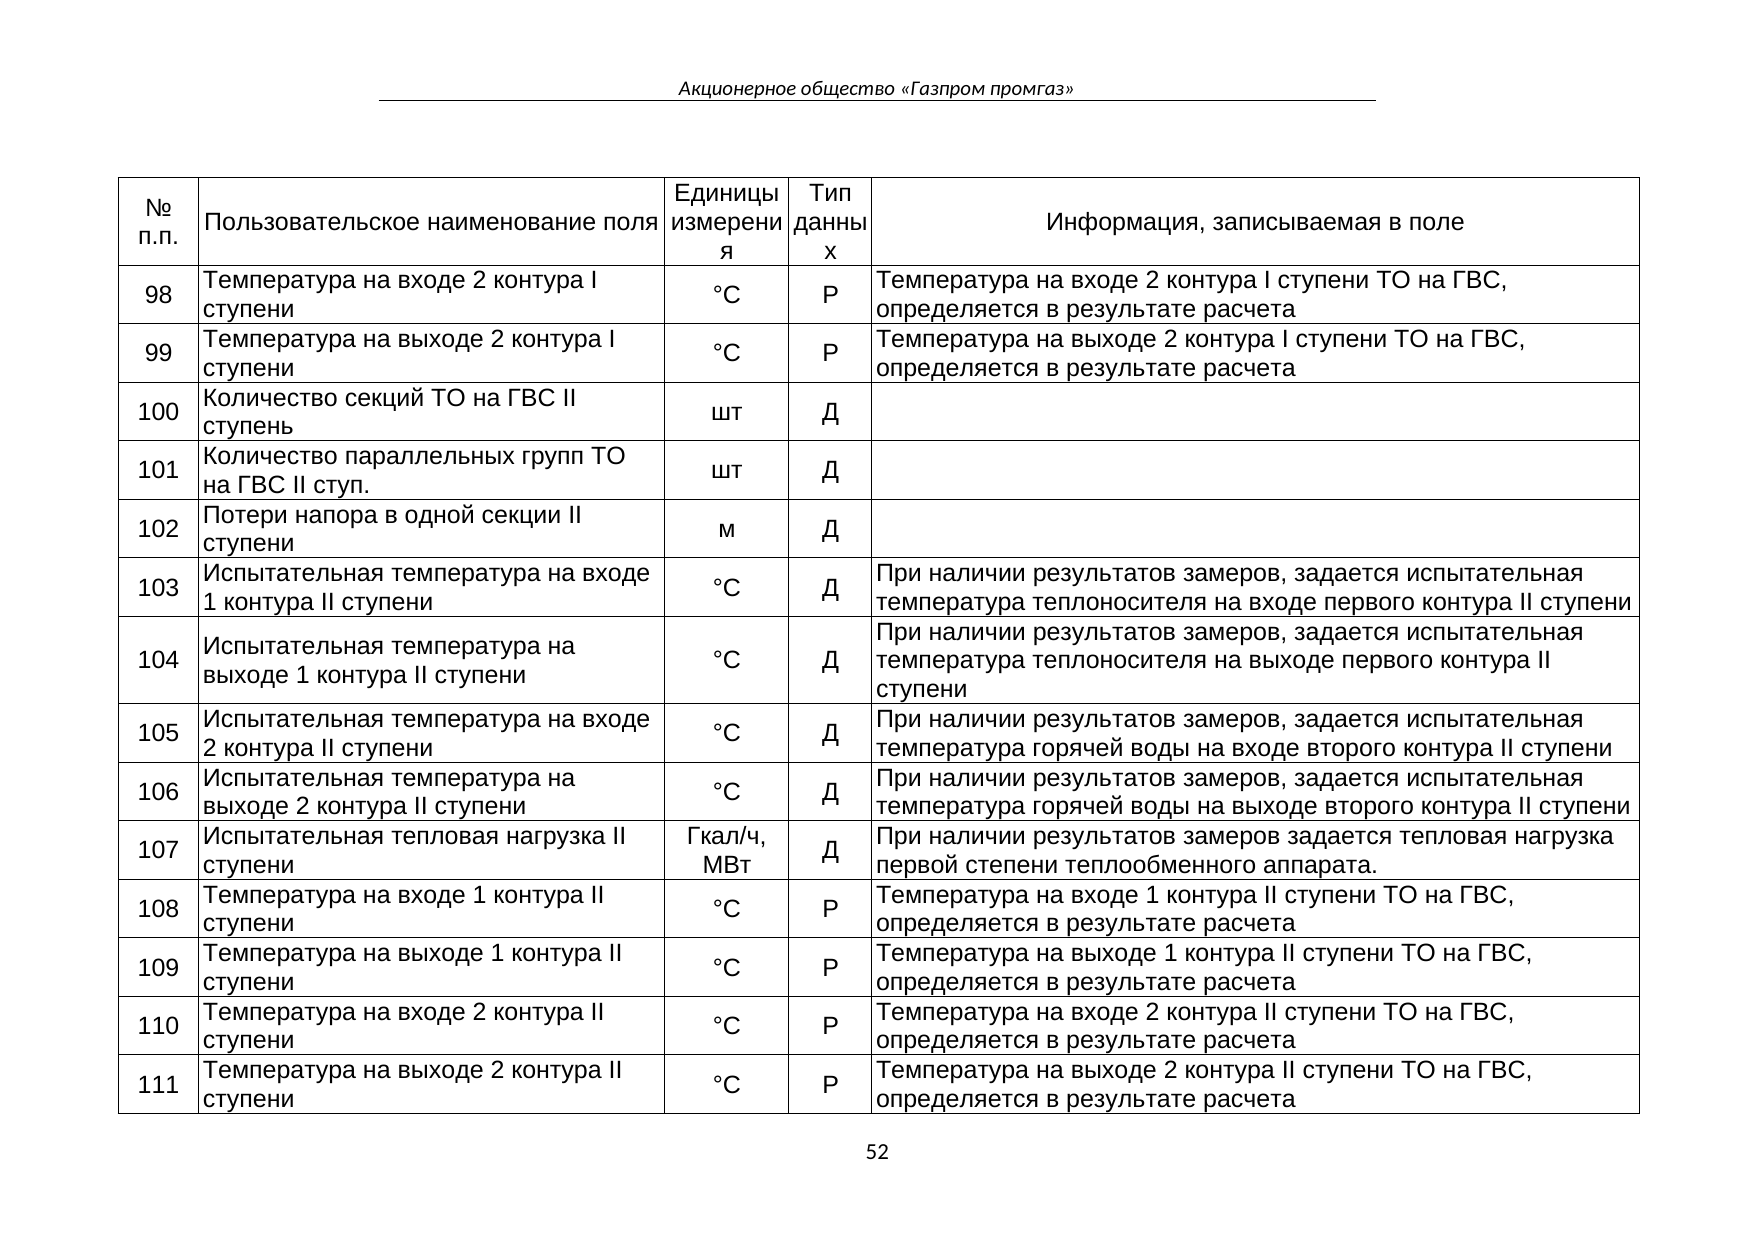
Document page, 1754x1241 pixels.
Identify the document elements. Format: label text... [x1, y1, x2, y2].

table_cell Д [789, 704, 871, 762]
table_cell При наличии результатов замеров, задается испытательная температура теплоносителя на выходе первого контура II ступени [872, 617, 1639, 703]
table_header Единицы измерения [665, 178, 788, 264]
table_cell [872, 441, 1639, 499]
table_cell Температура на выходе 1 контура II ступени ТО на ГВС, определяется в результате расчета [872, 938, 1639, 996]
table_cell Д [789, 617, 871, 703]
table_cell Гкал/ч, МВт [665, 821, 788, 879]
table_cell Д [789, 763, 871, 820]
table_cell Д [789, 383, 871, 440]
table_cell Испытательная тепловая нагрузка II ступени [199, 821, 664, 879]
table_cell При наличии результатов замеров задается тепловая нагрузка первой степени теплообменного аппарата. [872, 821, 1639, 879]
table_cell Испытательная температура на выходе 1 контура II ступени [199, 617, 664, 703]
table_cell 102 [119, 500, 198, 557]
table_cell Температура на выходе 2 контура II ступени ТО на ГВС, определяется в результате расчета [872, 1055, 1639, 1113]
table_cell При наличии результатов замеров, задается испытательная температура горячей воды на выходе второго контура II ступени [872, 763, 1639, 820]
table_header Информация, записываемая в поле [872, 178, 1639, 264]
table_cell шт [665, 441, 788, 499]
table_cell 100 [119, 383, 198, 440]
table_cell Р [789, 997, 871, 1054]
table_cell Р [789, 1055, 871, 1113]
table_cell 103 [119, 558, 198, 616]
table_cell Испытательная температура на выходе 2 контура II ступени [199, 763, 664, 820]
table_cell 104 [119, 617, 198, 703]
table_cell °C [665, 266, 788, 323]
table_cell 107 [119, 821, 198, 879]
table_cell 101 [119, 441, 198, 499]
table_cell 108 [119, 880, 198, 937]
table_cell °C [665, 880, 788, 937]
table_cell Р [789, 324, 871, 382]
table_cell °C [665, 1055, 788, 1113]
table_cell 111 [119, 1055, 198, 1113]
table_cell 106 [119, 763, 198, 820]
table_cell Д [789, 441, 871, 499]
table_cell Температура на входе 2 контура II ступени ТО на ГВС, определяется в результате расчета [872, 997, 1639, 1054]
table_cell °C [665, 763, 788, 820]
table_cell Температура на выходе 2 контура II ступени [199, 1055, 664, 1113]
table_cell 98 [119, 266, 198, 323]
table_cell При наличии результатов замеров, задается испытательная температура теплоносителя на входе первого контура II ступени [872, 558, 1639, 616]
table_cell Температура на входе 1 контура II ступени [199, 880, 664, 937]
table_cell Испытательная температура на входе 1 контура II ступени [199, 558, 664, 616]
table_cell °C [665, 324, 788, 382]
table_header № п.п. [119, 178, 198, 264]
table_cell °C [665, 997, 788, 1054]
table_cell [872, 500, 1639, 557]
table_cell Температура на выходе 2 контура I ступени ТО на ГВС, определяется в результате расчета [872, 324, 1639, 382]
table_cell [872, 383, 1639, 440]
table_cell 109 [119, 938, 198, 996]
table_cell Количество параллельных групп ТО на ГВС II ступ. [199, 441, 664, 499]
table_cell Количество секций ТО на ГВС II ступень [199, 383, 664, 440]
table_cell При наличии результатов замеров, задается испытательная температура горячей воды на входе второго контура II ступени [872, 704, 1639, 762]
table_header Тип данных [789, 178, 871, 264]
table_cell Температура на входе 2 контура I ступени [199, 266, 664, 323]
table_cell Д [789, 500, 871, 557]
table_cell Температура на выходе 2 контура I ступени [199, 324, 664, 382]
table_cell Д [789, 558, 871, 616]
table_cell Температура на входе 2 контура II ступени [199, 997, 664, 1054]
table_cell Р [789, 938, 871, 996]
table_cell Температура на входе 2 контура I ступени ТО на ГВС, определяется в результате расчета [872, 266, 1639, 323]
table_cell Д [789, 821, 871, 879]
table_cell °C [665, 558, 788, 616]
table_cell °C [665, 617, 788, 703]
table_cell 110 [119, 997, 198, 1054]
table_cell °C [665, 704, 788, 762]
table_cell Потери напора в одной секции II ступени [199, 500, 664, 557]
table_cell Испытательная температура на входе 2 контура II ступени [199, 704, 664, 762]
table_cell °C [665, 938, 788, 996]
table_header Пользовательское наименование поля [199, 178, 664, 264]
table_cell м [665, 500, 788, 557]
table_cell шт [665, 383, 788, 440]
table_cell Температура на входе 1 контура II ступени ТО на ГВС, определяется в результате расчета [872, 880, 1639, 937]
table_cell Р [789, 880, 871, 937]
table_cell Температура на выходе 1 контура II ступени [199, 938, 664, 996]
table_cell 105 [119, 704, 198, 762]
table_cell Р [789, 266, 871, 323]
table_cell 99 [119, 324, 198, 382]
